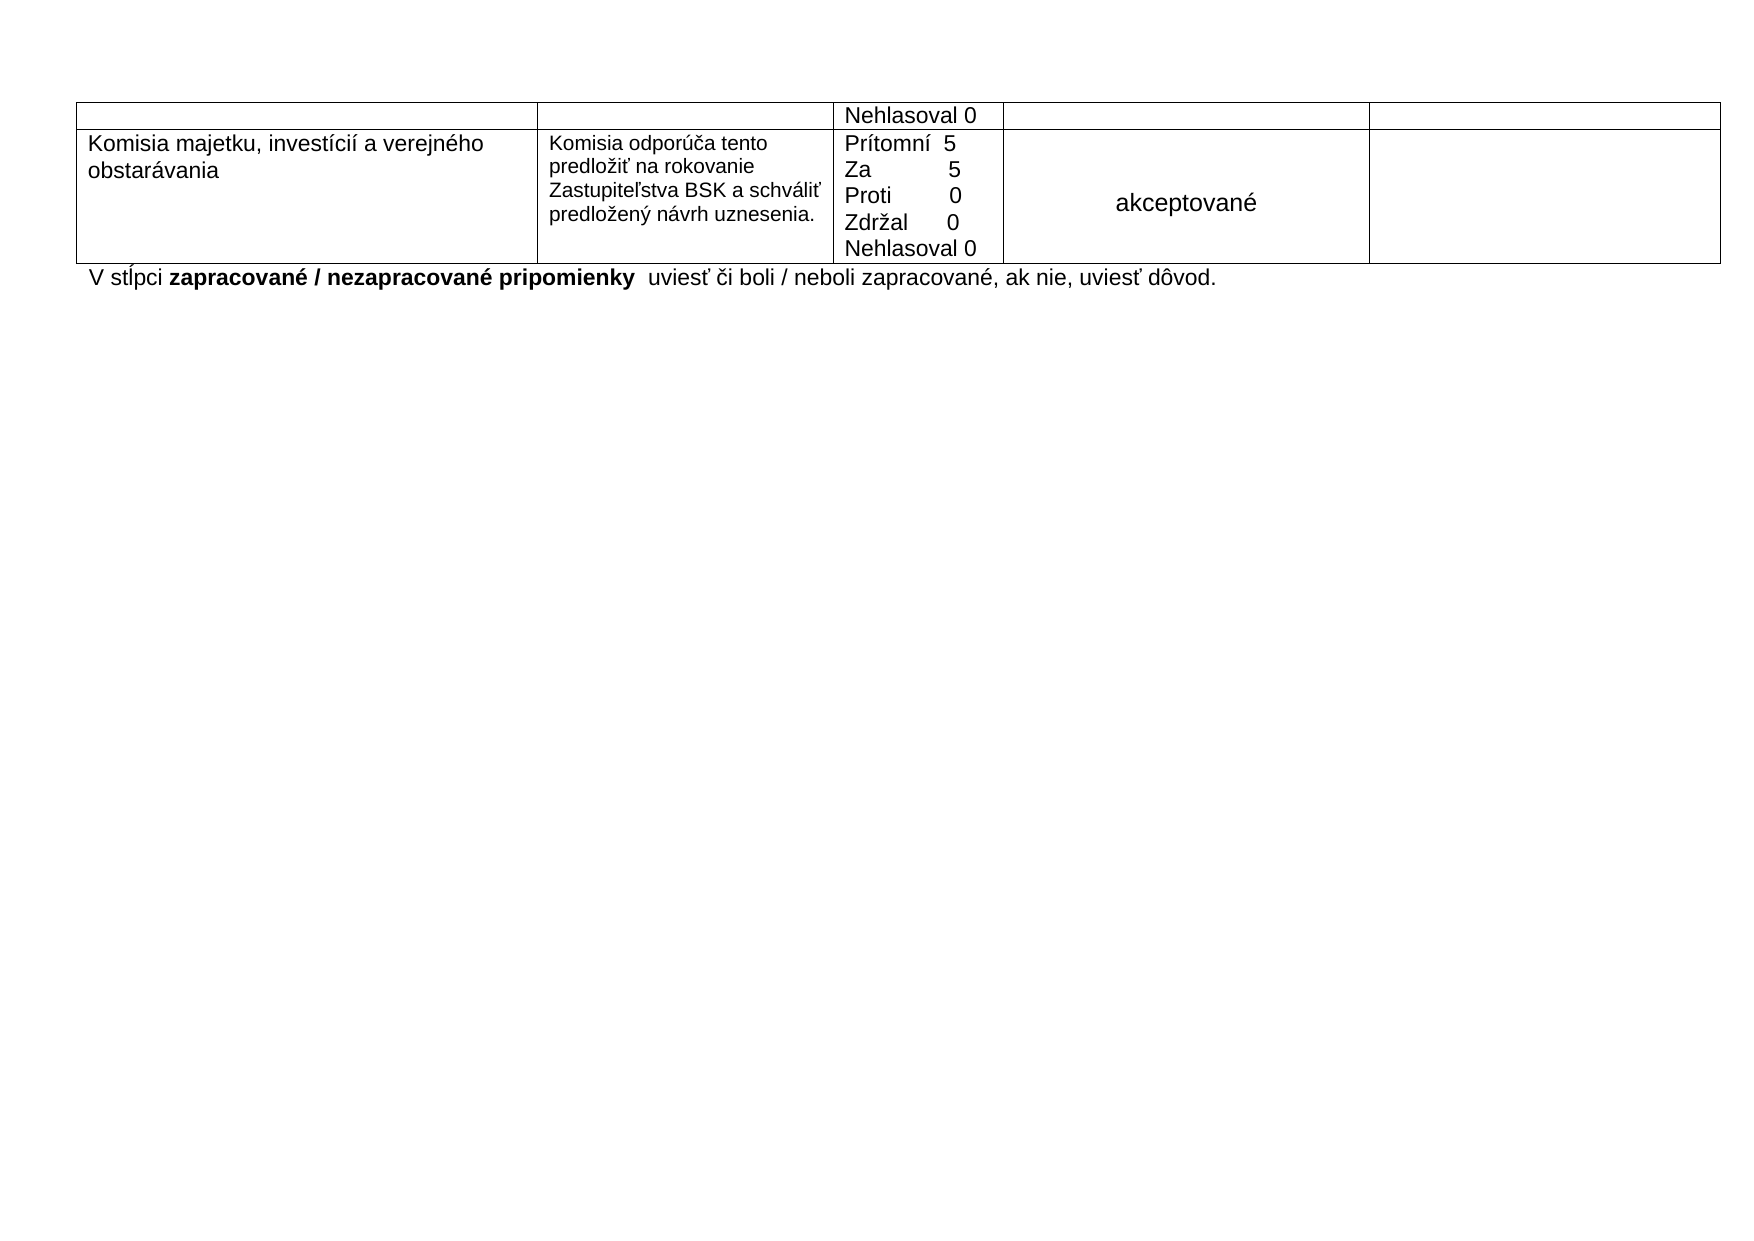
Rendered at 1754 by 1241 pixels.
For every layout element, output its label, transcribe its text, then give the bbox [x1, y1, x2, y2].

text V stĺpci zapracované / nezapracované pripomienky uviesť či boli / neboli zapracované, ak nie, uviesť dôvod. [89, 264, 1735, 290]
table_header [1370, 103, 1720, 129]
table_cell Komisia majetku, investícií a verejného obstarávania [77, 130, 537, 262]
table_cell Prítomní 5 Za 5 Proti 0 Zdržal 0 Nehlasoval 0 [834, 130, 1003, 262]
table_cell Komisia odporúča tento predložiť na rokovanie Zastupiteľstva BSK a schváliť predložený návrh uznesenia. [538, 130, 833, 262]
table_header [77, 103, 537, 129]
table_header [538, 103, 833, 129]
table_cell akceptované [1004, 130, 1369, 262]
table_header [1004, 103, 1369, 129]
table_header Nehlasoval 0 [834, 103, 1003, 129]
table_cell [1370, 130, 1720, 262]
